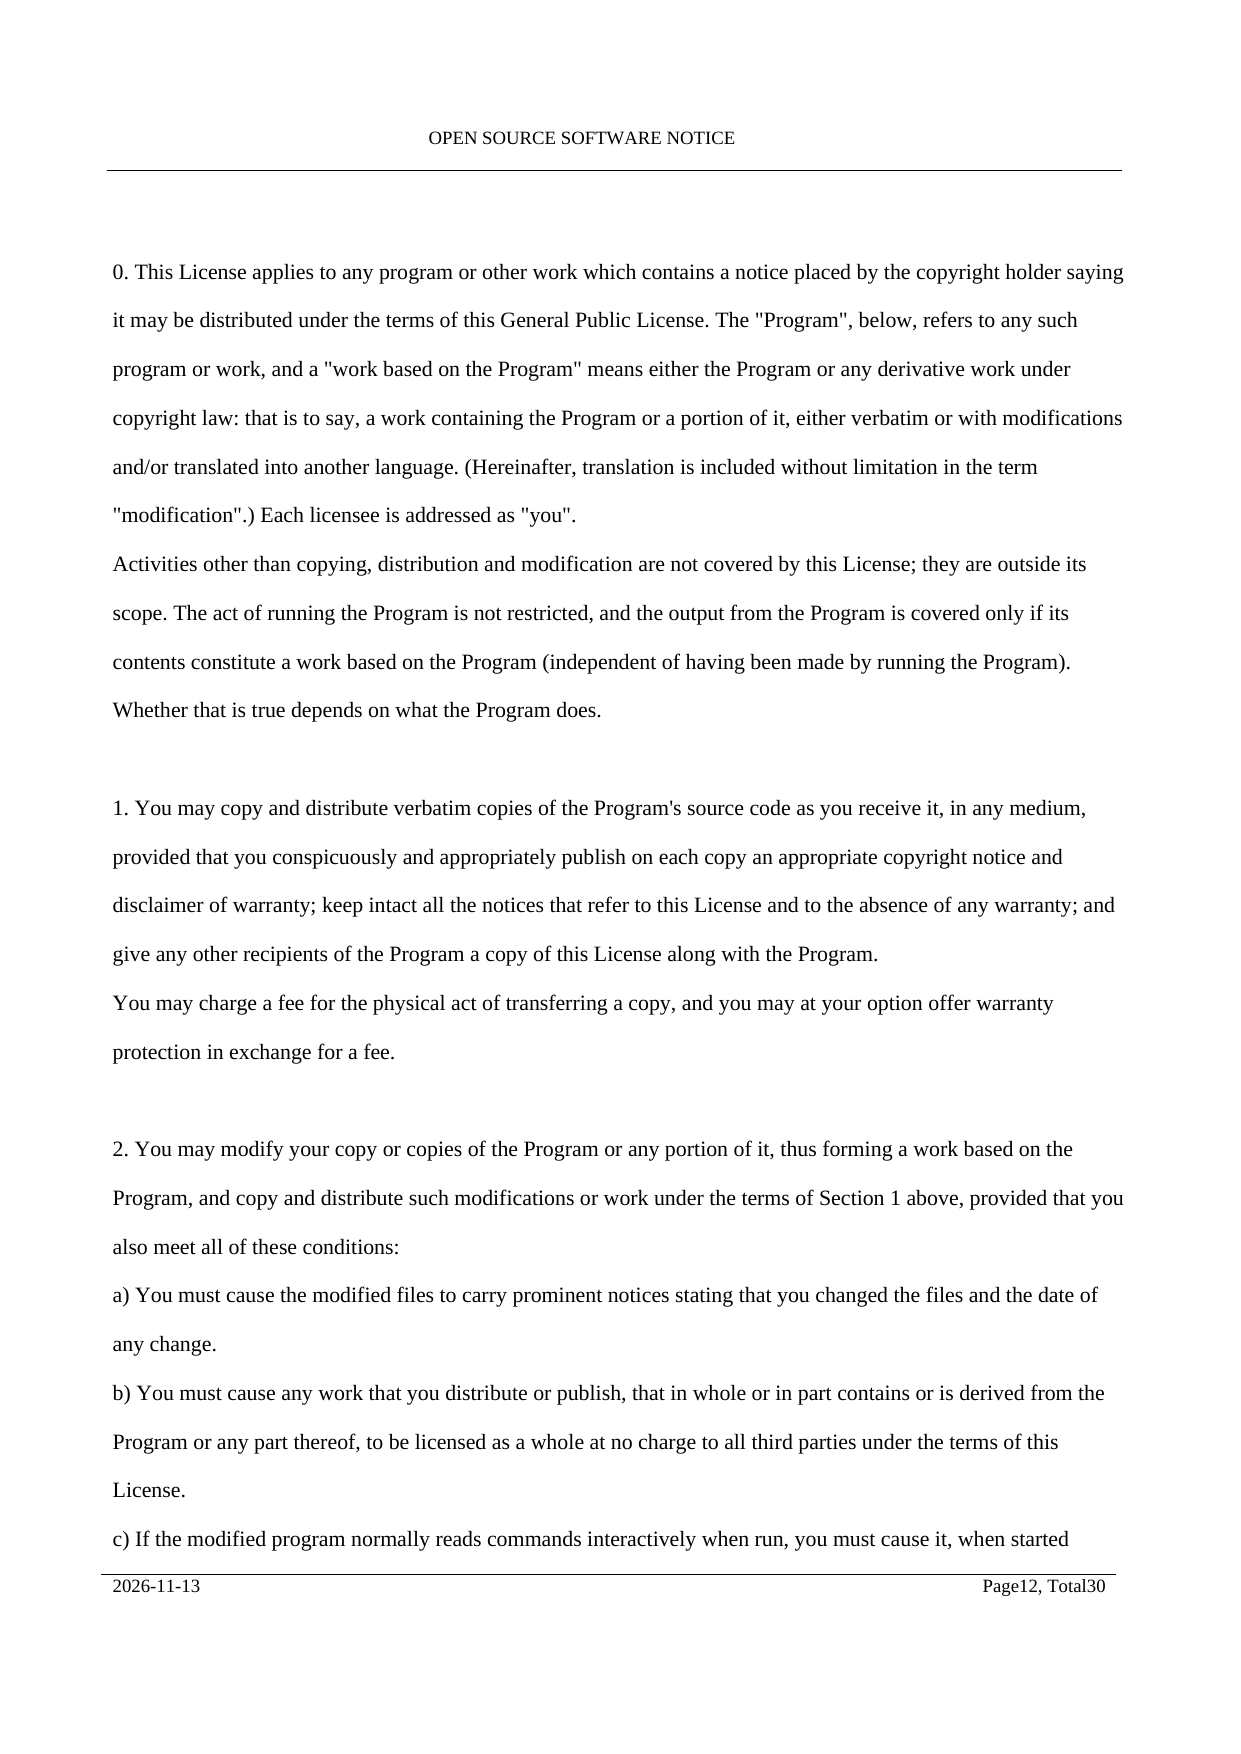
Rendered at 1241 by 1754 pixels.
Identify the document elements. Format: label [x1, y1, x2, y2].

text [112, 206, 1128, 1555]
